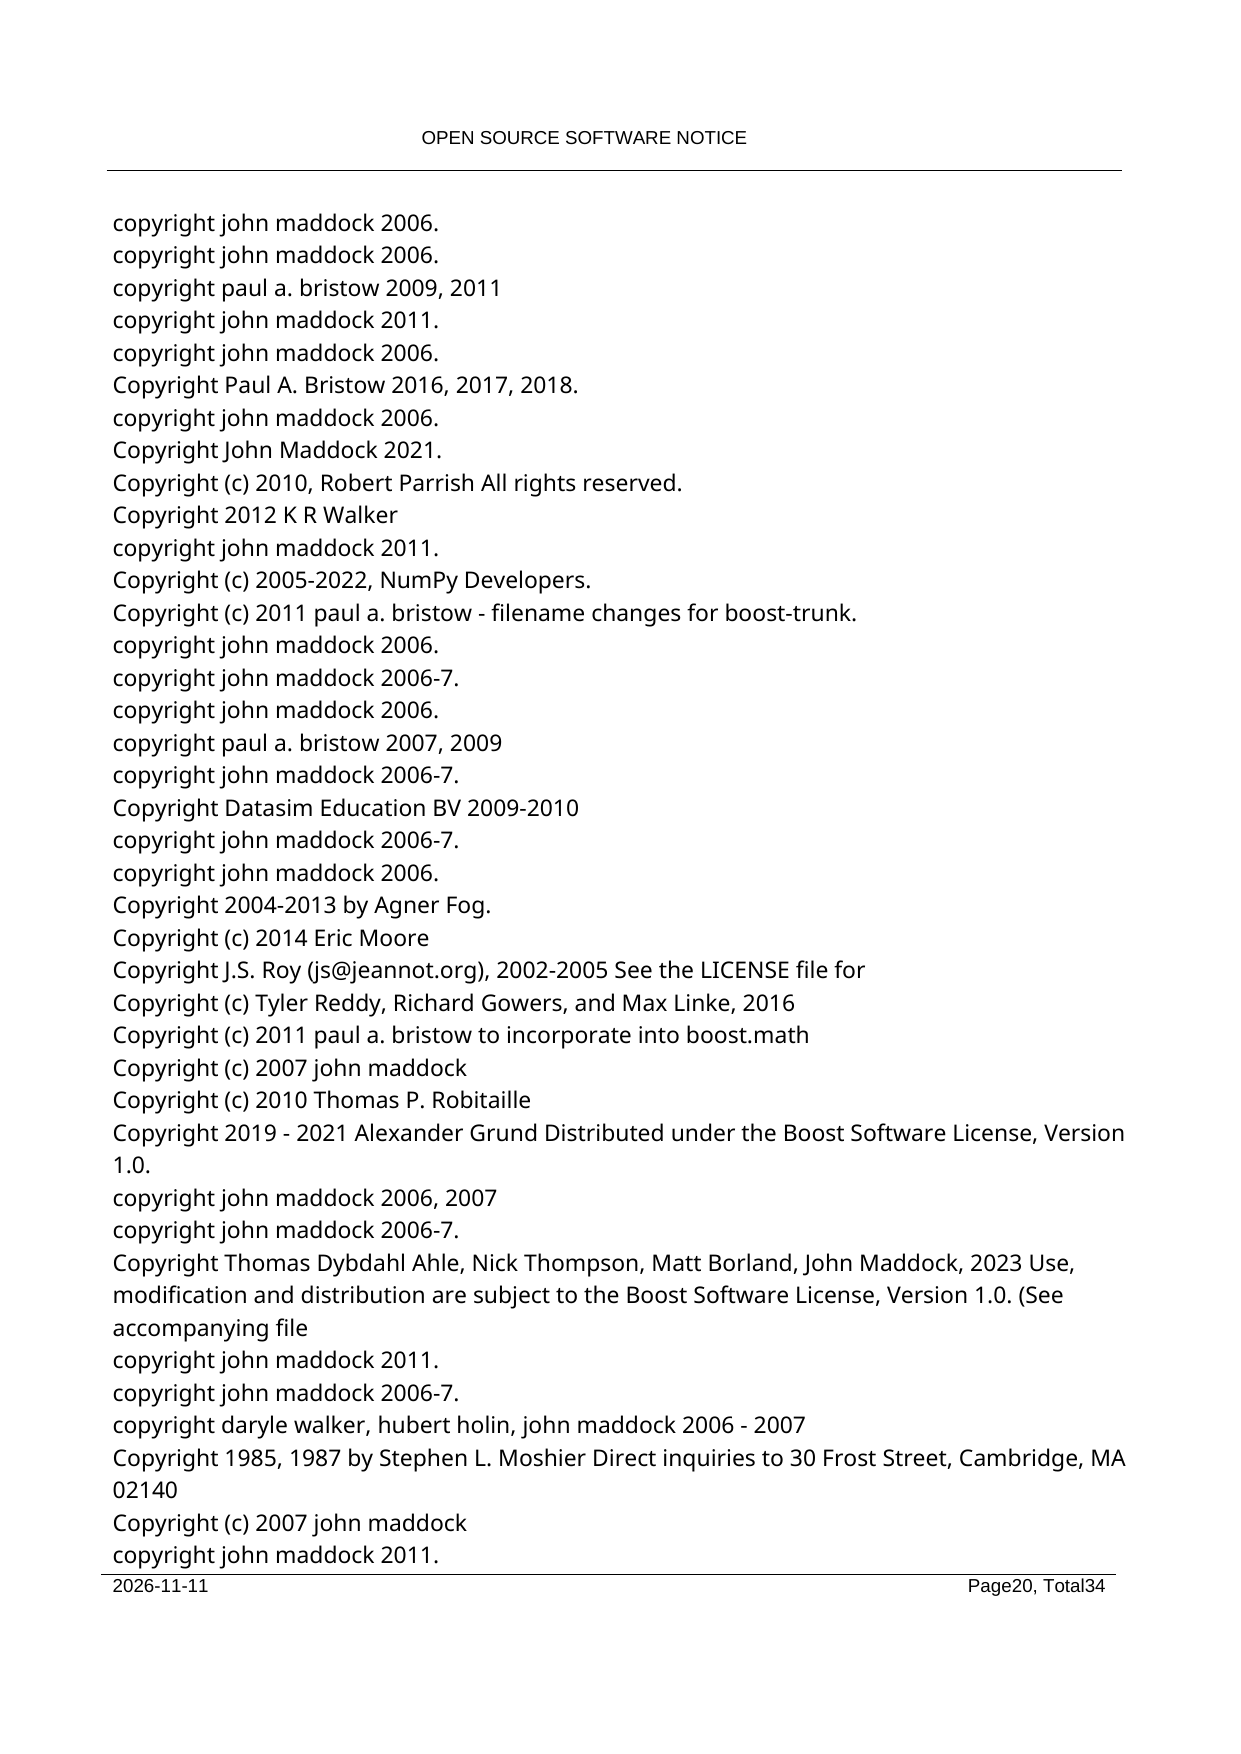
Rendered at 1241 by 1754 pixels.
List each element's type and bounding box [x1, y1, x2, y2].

text [112, 206, 1128, 1571]
